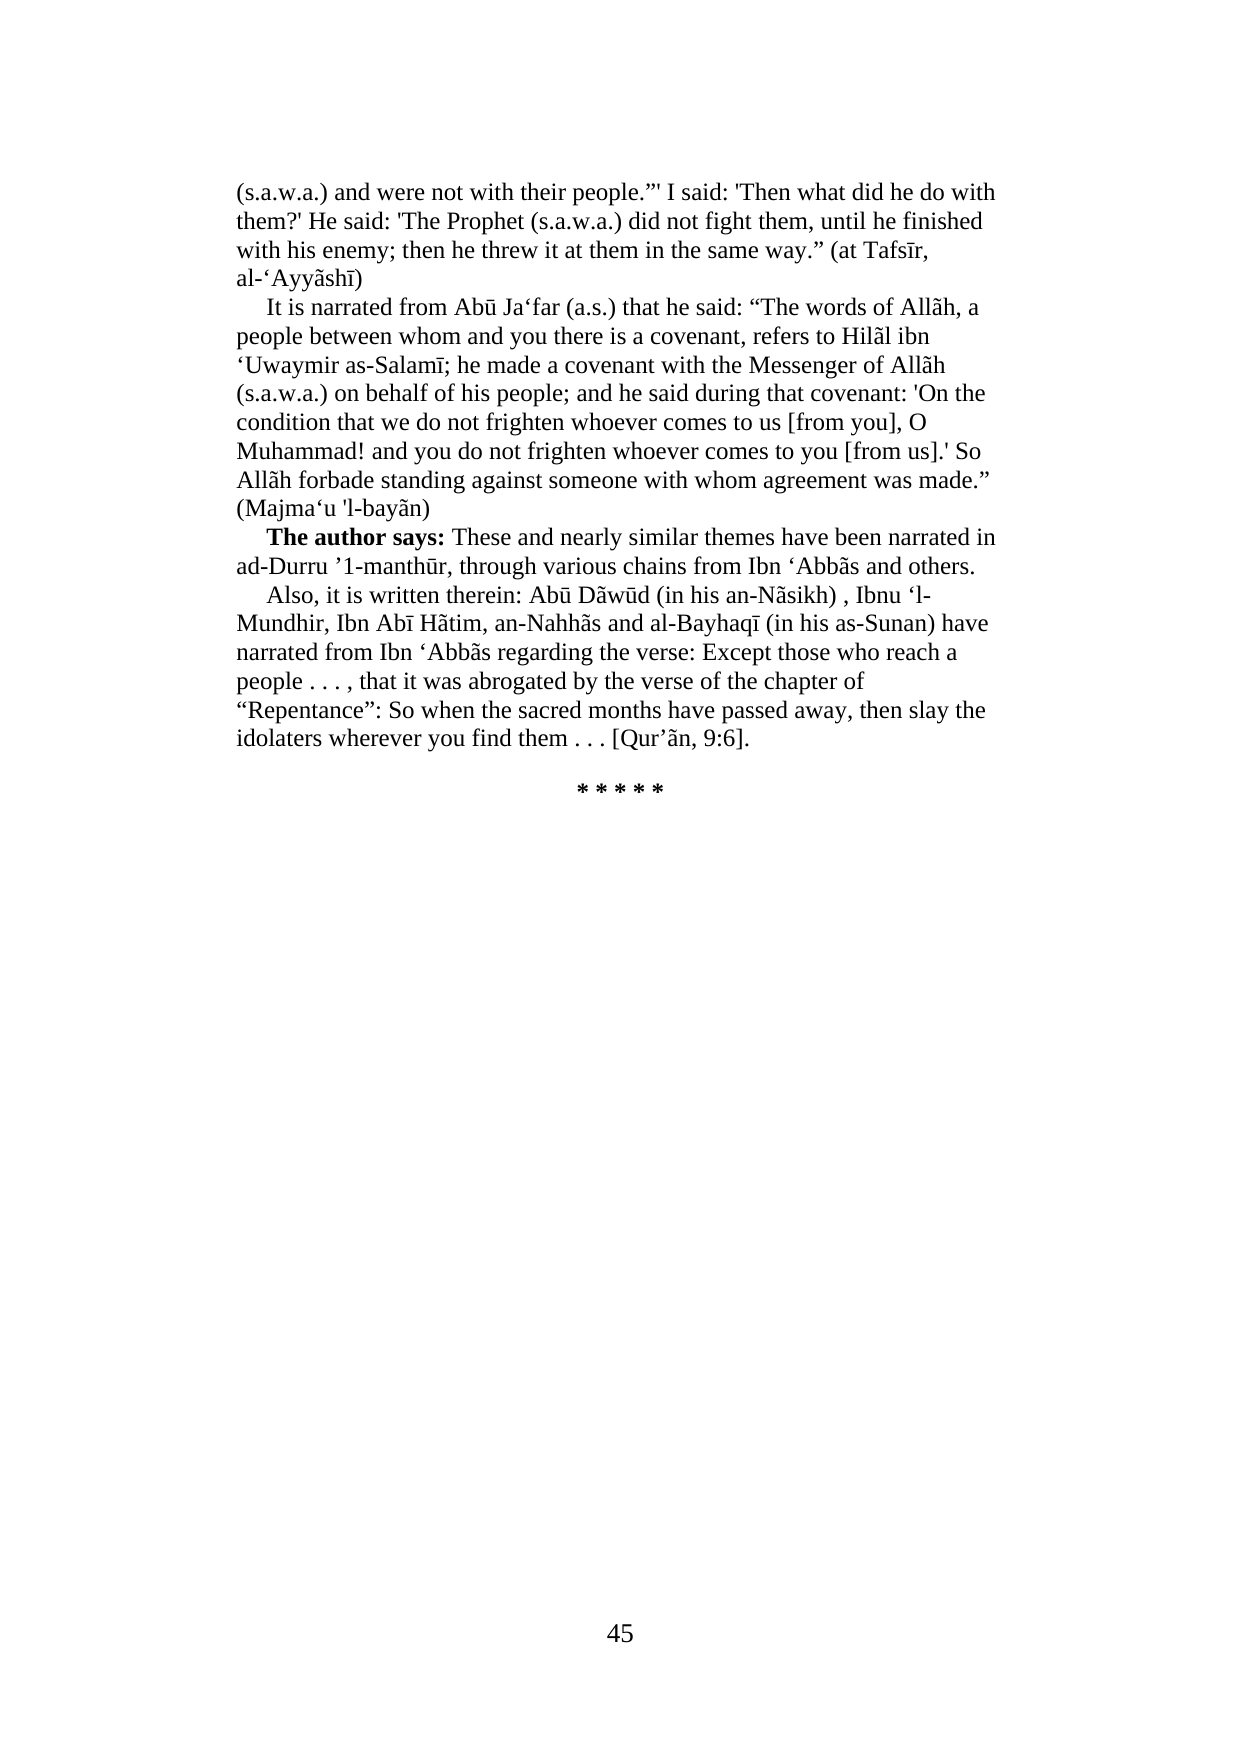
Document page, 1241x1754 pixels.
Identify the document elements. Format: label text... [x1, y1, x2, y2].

text Also, it is written therein: Abū Dãwūd (in his an-Nãsikh) , Ibnu ‘l-Mundhir, Ibn Abī Hãtim, an-Nahhãs and al-Bayhaqī (in his as-Sunan) have narrated from Ibn ‘Abbãs regarding the verse: Except those who reach a people . . . , that it was abrogated by the verse of the chapter of “Repentance”: So when the sacred months have passed away, then slay the idolaters wherever you find them . . . [Qur’ãn, 9:6]. [236, 580, 1004, 752]
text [236, 177, 1004, 292]
text * * * * * [236, 777, 1004, 806]
text It is narrated from Abū Ja‘far (a.s.) that he said: “The words of Allãh, a people between whom and you there is a covenant, refers to Hilãl ibn ‘Uwaymir as-Salamī; he made a covenant with the Messenger of Allãh (s.a.w.a.) on behalf of his people; and he said during that covenant: 'On the condition that we do not frighten whoever comes to us [from you], O Muhammad! and you do not frighten whoever comes to you [from us].' So Allãh forbade standing against someone with whom agreement was made.” (Majma‘u 'l-bayãn) [236, 292, 1004, 522]
text The author says: These and nearly similar themes have been narrated in ad-Durru ’1-manthūr, through various chains from Ibn ‘Abbãs and others. [236, 522, 1004, 580]
